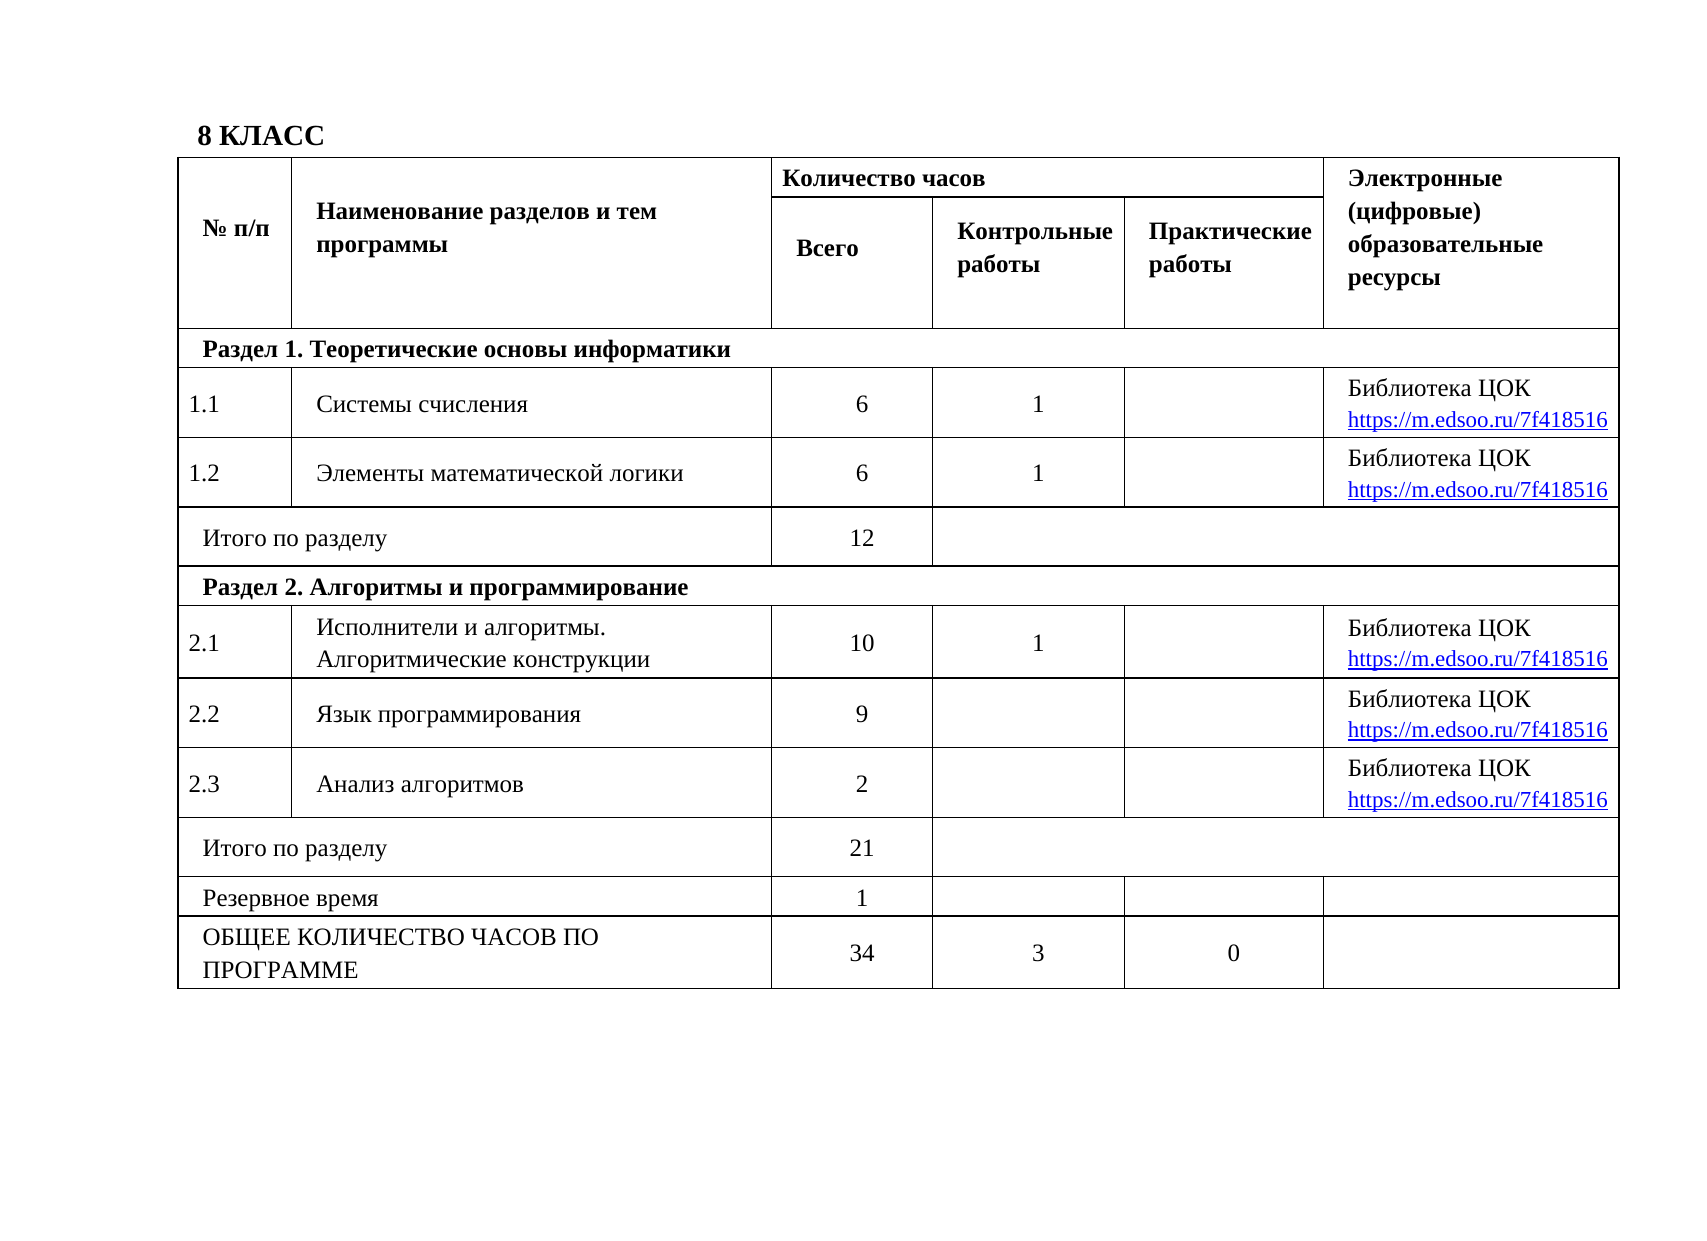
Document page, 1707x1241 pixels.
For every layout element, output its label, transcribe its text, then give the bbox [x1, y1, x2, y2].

table_cell Контрольные работы [933, 198, 1124, 327]
table_cell [933, 818, 1618, 876]
table_cell 21 [772, 818, 932, 876]
table_header Наименование разделов и тем программы [292, 158, 771, 327]
table_cell [933, 877, 1124, 915]
table_cell [933, 748, 1124, 816]
table_cell Анализ алгоритмов [292, 748, 771, 816]
table_cell 1.2 [179, 438, 291, 506]
table_cell 12 [772, 508, 932, 565]
table_cell [1125, 438, 1323, 506]
table_cell Практические работы [1125, 198, 1323, 327]
table_cell Библиотека ЦОК https://m.edsoo.ru/7f418516 [1324, 679, 1618, 747]
table_cell Раздел 1. Теоретические основы информатики [179, 329, 1618, 367]
table_cell Системы счисления [292, 368, 771, 436]
table_cell ОБЩЕЕ КОЛИЧЕСТВО ЧАСОВ ПО ПРОГРАММЕ [179, 917, 771, 988]
table_cell Язык программирования [292, 679, 771, 747]
table_cell 6 [772, 438, 932, 506]
table_cell [1125, 368, 1323, 436]
table_cell [1125, 679, 1323, 747]
table_cell [1125, 877, 1323, 915]
table_cell Всего [772, 198, 932, 327]
table_cell Исполнители и алгоритмы. Алгоритмические конструкции [292, 606, 771, 677]
table_cell 2 [772, 748, 932, 816]
table_cell 1.1 [179, 368, 291, 436]
table_cell [933, 679, 1124, 747]
text 8 КЛАСС [190, 118, 1618, 152]
table_cell [933, 508, 1618, 565]
table_cell Библиотека ЦОК https://m.edsoo.ru/7f418516 [1324, 368, 1618, 436]
table_cell Элементы математической логики [292, 438, 771, 506]
table_cell 1 [772, 877, 932, 915]
table_cell Библиотека ЦОК https://m.edsoo.ru/7f418516 [1324, 748, 1618, 816]
table_header Электронные (цифровые) образовательные ресурсы [1324, 158, 1618, 327]
table_cell Раздел 2. Алгоритмы и программирование [179, 567, 1618, 605]
table_cell 3 [933, 917, 1124, 988]
table_cell [1324, 917, 1618, 988]
table_cell 6 [772, 368, 932, 436]
table_cell 0 [1125, 917, 1323, 988]
table_cell Итого по разделу [179, 818, 771, 876]
table_cell [1324, 877, 1618, 915]
table_cell 2.3 [179, 748, 291, 816]
table_header Количество часов [772, 158, 1323, 196]
table_cell 34 [772, 917, 932, 988]
table_cell 2.2 [179, 679, 291, 747]
table_cell 10 [772, 606, 932, 677]
table_cell 2.1 [179, 606, 291, 677]
table_cell 1 [933, 606, 1124, 677]
table_cell Библиотека ЦОК https://m.edsoo.ru/7f418516 [1324, 606, 1618, 677]
table_cell [1125, 748, 1323, 816]
table_cell Резервное время [179, 877, 771, 915]
table_cell 9 [772, 679, 932, 747]
table_cell Итого по разделу [179, 508, 771, 565]
table_header № п/п [179, 158, 291, 327]
table_cell 1 [933, 438, 1124, 506]
table_cell 1 [933, 368, 1124, 436]
table_cell Библиотека ЦОК https://m.edsoo.ru/7f418516 [1324, 438, 1618, 506]
table_cell [1125, 606, 1323, 677]
